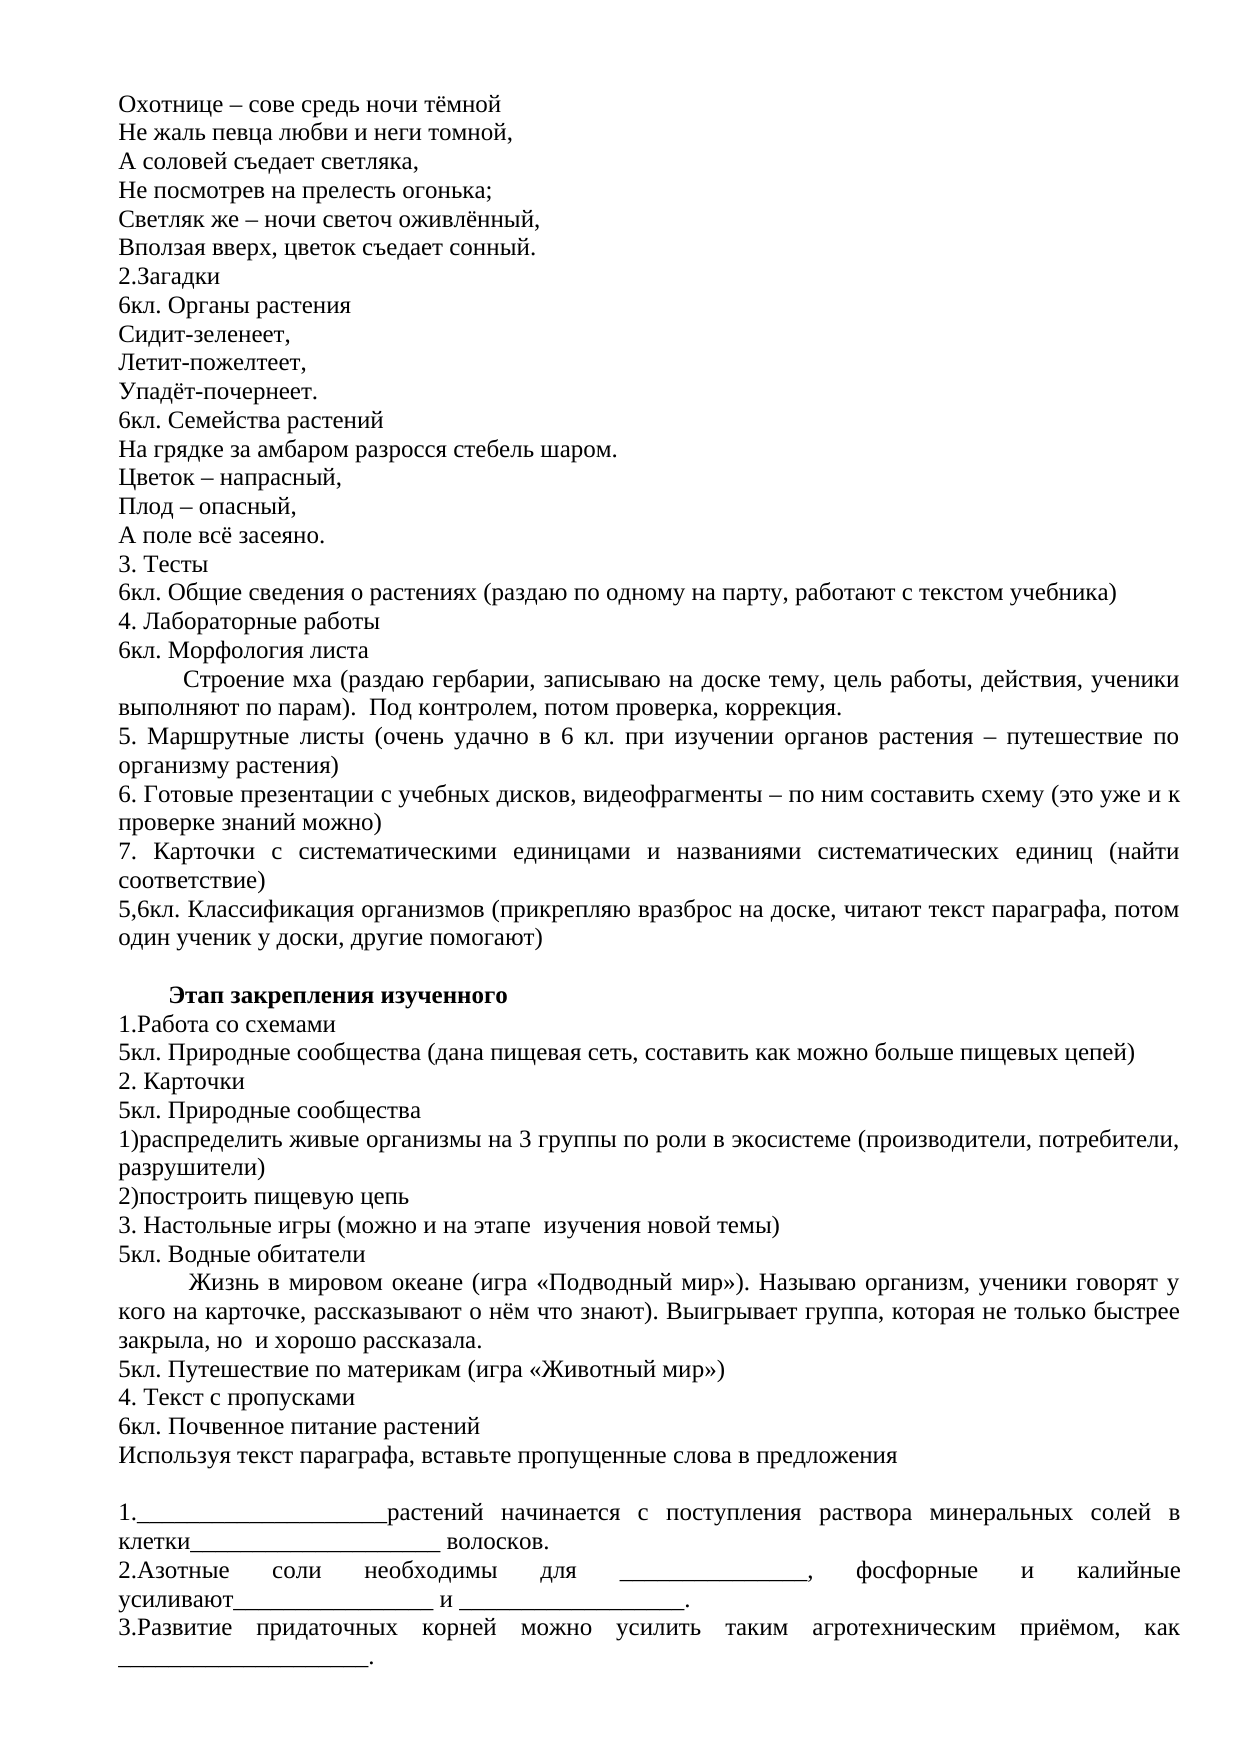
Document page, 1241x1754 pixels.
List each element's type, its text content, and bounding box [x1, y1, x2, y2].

text Жизнь в мировом океане (игра «Подводный мир»). Называю организм, ученики говорят у кого на карточке, рассказывают о нём что знают). Выигрывает группа, которая не только быстрее закрыла, но и хорошо рассказала. [118, 1267, 1181, 1354]
text 1)распределить живые организмы на 3 группы по роли в экосистеме (производители, потребители, разрушители) [118, 1124, 1181, 1181]
text 7. Карточки с систематическими единицами и названиями систематических единиц (найти соответствие) [118, 836, 1181, 894]
text 5,6кл. Классификация организмов (прикрепляю вразброс на доске, читают текст параграфа, потом один ученик у доски, другие помогают) [118, 894, 1181, 951]
text Строение мха (раздаю гербарии, записываю на доске тему, цель работы, действия, ученики выполняют по парам). Под контролем, потом проверка, коррекция. [118, 664, 1181, 721]
text А соловей съедает светляка, [118, 146, 1181, 175]
text 6кл. Органы растения [118, 290, 1181, 319]
text Цветок – напрасный, [118, 462, 1181, 491]
text 5кл. Путешествие по материкам (игра «Животный мир») [118, 1354, 1181, 1382]
text Охотнице – сове средь ночи тёмной [118, 89, 1181, 117]
text 3.Развитие придаточных корней можно усилить таким агротехническим приёмом, как ____________________. [118, 1612, 1181, 1670]
text 6кл. Почвенное питание растений [118, 1411, 1181, 1440]
text 4. Текст с пропусками [118, 1382, 1181, 1411]
text Используя текст параграфа, вставьте пропущенные слова в предложения [118, 1440, 1181, 1469]
text 2. Карточки [118, 1066, 1181, 1095]
text 5кл. Водные обитатели [118, 1239, 1181, 1267]
text 2.Азотные соли необходимы для _______________, фосфорные и калийные усиливают________________ и __________________. [118, 1555, 1181, 1612]
text 5кл. Природные сообщества [118, 1095, 1181, 1124]
text 1.____________________растений начинается с поступления раствора минеральных солей в клетки____________________ волосков. [118, 1497, 1181, 1555]
text 6кл. Общие сведения о растениях (раздаю по одному на парту, работают с текстом учебника) [118, 577, 1181, 606]
text 5кл. Природные сообщества (дана пищевая сеть, составить как можно больше пищевых цепей) [118, 1037, 1181, 1066]
text 6кл. Морфология листа [118, 635, 1181, 664]
text Плод – опасный, [118, 491, 1181, 520]
text 5. Маршрутные листы (очень удачно в 6 кл. при изучении органов растения – путешествие по организму растения) [118, 721, 1181, 779]
text Не посмотрев на прелесть огонька; [118, 175, 1181, 204]
text 2)построить пищевую цепь [118, 1181, 1181, 1210]
text Этап закрепления изученного [118, 980, 1181, 1009]
text Сидит-зеленеет, [118, 319, 1181, 347]
text 6. Готовые презентации с учебных дисков, видеофрагменты – по ним составить схему (это уже и к проверке знаний можно) [118, 779, 1181, 836]
text 3. Тесты [118, 549, 1181, 577]
text 3. Настольные игры (можно и на этапе изучения новой темы) [118, 1210, 1181, 1239]
text Упадёт-почернеет. [118, 376, 1181, 405]
text Вползая вверх, цветок съедает сонный. [118, 232, 1181, 261]
text Светляк же – ночи светоч оживлённый, [118, 204, 1181, 232]
text 1.Работа со схемами [118, 1009, 1181, 1037]
text 4. Лабораторные работы [118, 606, 1181, 635]
text А поле всё засеяно. [118, 520, 1181, 549]
text 6кл. Семейства растений [118, 405, 1181, 434]
text 2.Загадки [118, 261, 1181, 290]
text На грядке за амбаром разросся стебель шаром. [118, 434, 1181, 462]
text Летит-пожелтеет, [118, 347, 1181, 376]
text Не жаль певца любви и неги томной, [118, 117, 1181, 146]
